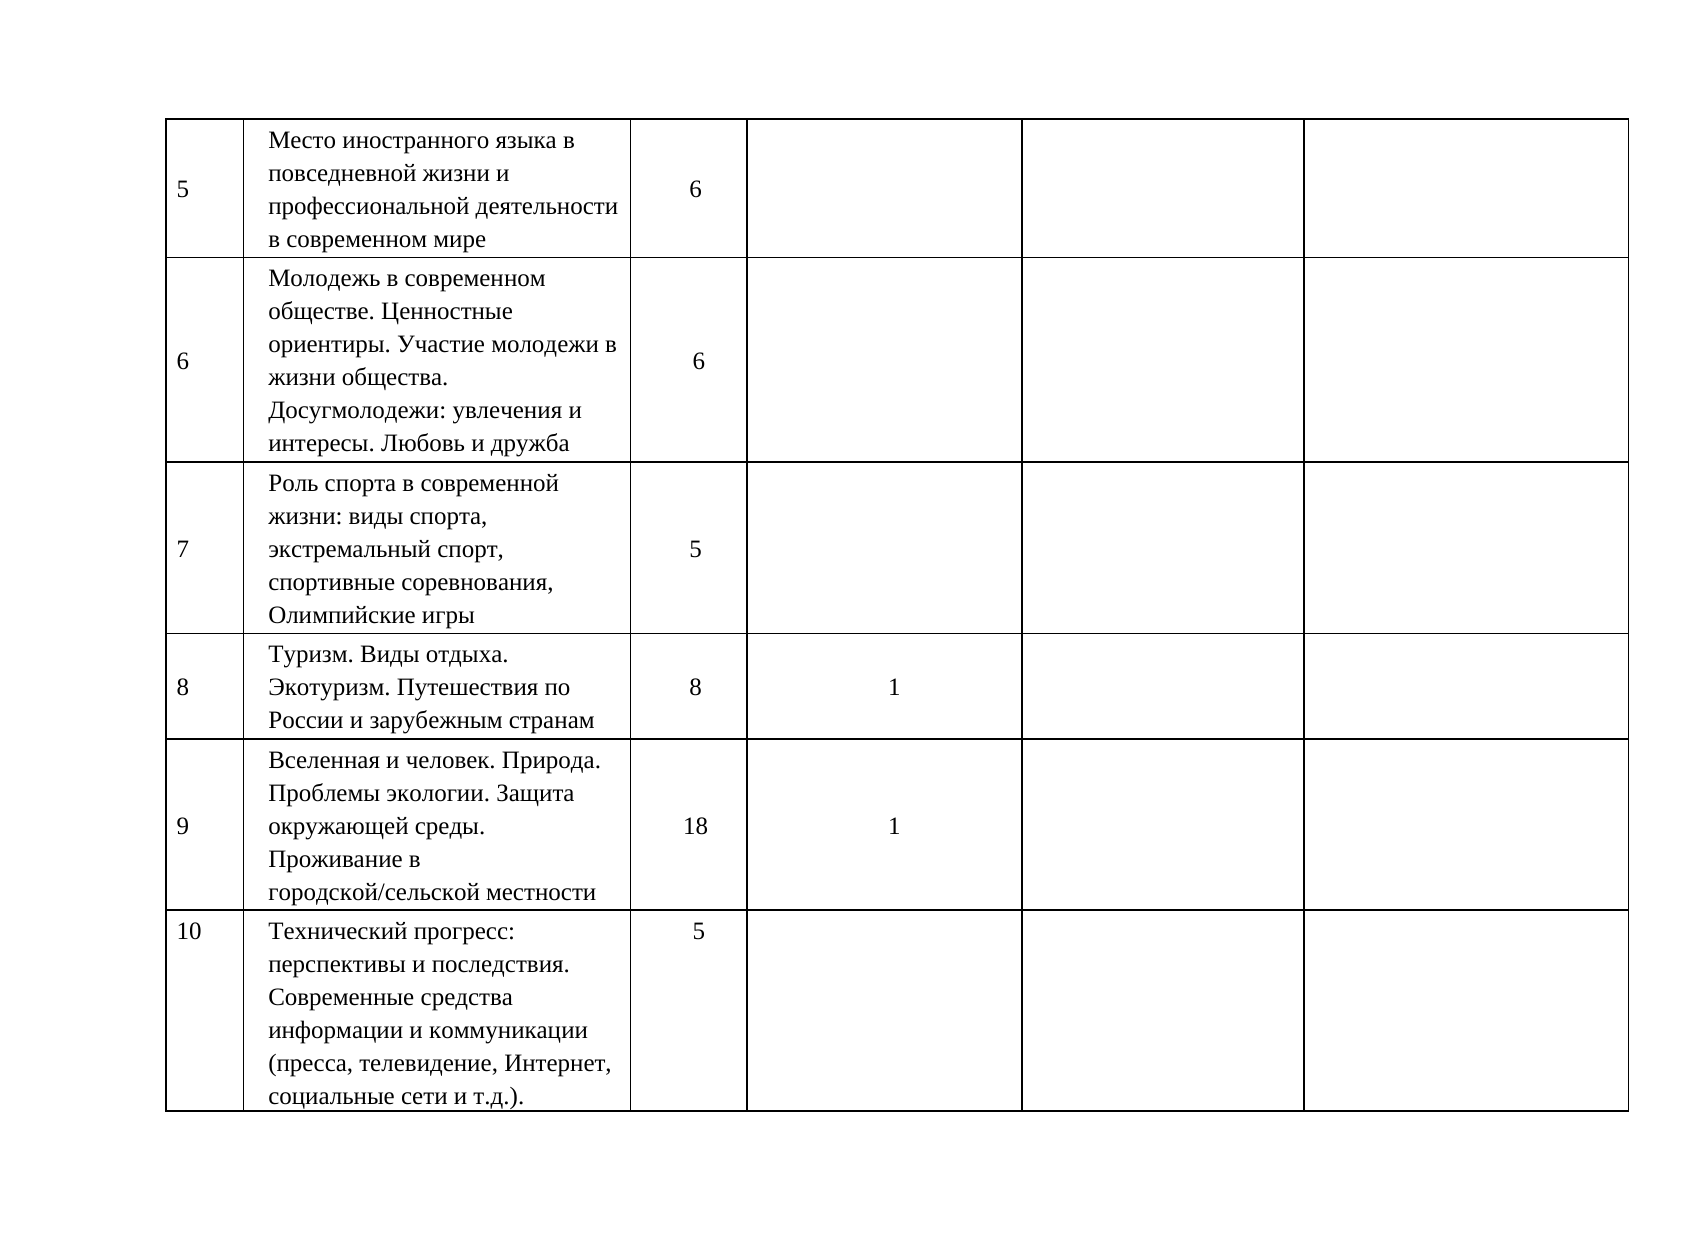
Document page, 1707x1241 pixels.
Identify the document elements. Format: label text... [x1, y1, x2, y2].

table_cell [748, 258, 1021, 461]
table_cell [748, 120, 1021, 257]
table_cell [748, 463, 1021, 632]
table_cell [1305, 120, 1628, 257]
table_cell Вселенная и человек. Природа. Проблемы экологии. Защита окружающей среды. Проживание в городской/сельской местности [244, 740, 630, 909]
table_cell [1305, 634, 1628, 738]
table_cell 6 [167, 258, 243, 461]
table_cell [1305, 258, 1628, 461]
table_cell Туризм. Виды отдыха. Экотуризм. Путешествия по России и зарубежным странам [244, 634, 630, 738]
table_cell 1 [748, 740, 1021, 909]
table_cell [1023, 634, 1303, 738]
table_cell [1023, 258, 1303, 461]
table_cell 1 [748, 634, 1021, 738]
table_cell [244, 911, 630, 1110]
table_cell [1305, 740, 1628, 909]
table_cell 18 [631, 740, 746, 909]
table_cell 7 [167, 463, 243, 632]
table_cell [1305, 911, 1628, 1110]
table_cell Роль спорта в современной жизни: виды спорта, экстремальный спорт, спортивные соревнования, Олимпийские игры [244, 463, 630, 632]
table_cell 6 [631, 258, 746, 461]
table_cell 8 [167, 634, 243, 738]
table_cell [748, 911, 1021, 1110]
table_cell 6 [631, 120, 746, 257]
table_cell 5 [631, 463, 746, 632]
table_cell [1023, 911, 1303, 1110]
table_cell [1305, 463, 1628, 632]
table_cell 5 [631, 911, 746, 1110]
table_cell Место иностранного языка в повседневной жизни и профессиональной деятельности в современном мире [244, 120, 630, 257]
table_cell [1023, 463, 1303, 632]
table_cell 5 [167, 120, 243, 257]
table_cell [1023, 740, 1303, 909]
table_cell 8 [631, 634, 746, 738]
table_cell [1023, 120, 1303, 257]
table_cell Молодежь в современном обществе. Ценностные ориентиры. Участие молодежи в жизни общества. Досугмолодежи: увлечения и интересы. Любовь и дружба [244, 258, 630, 461]
table_cell 9 [167, 740, 243, 909]
table_cell 10 [167, 911, 243, 1110]
